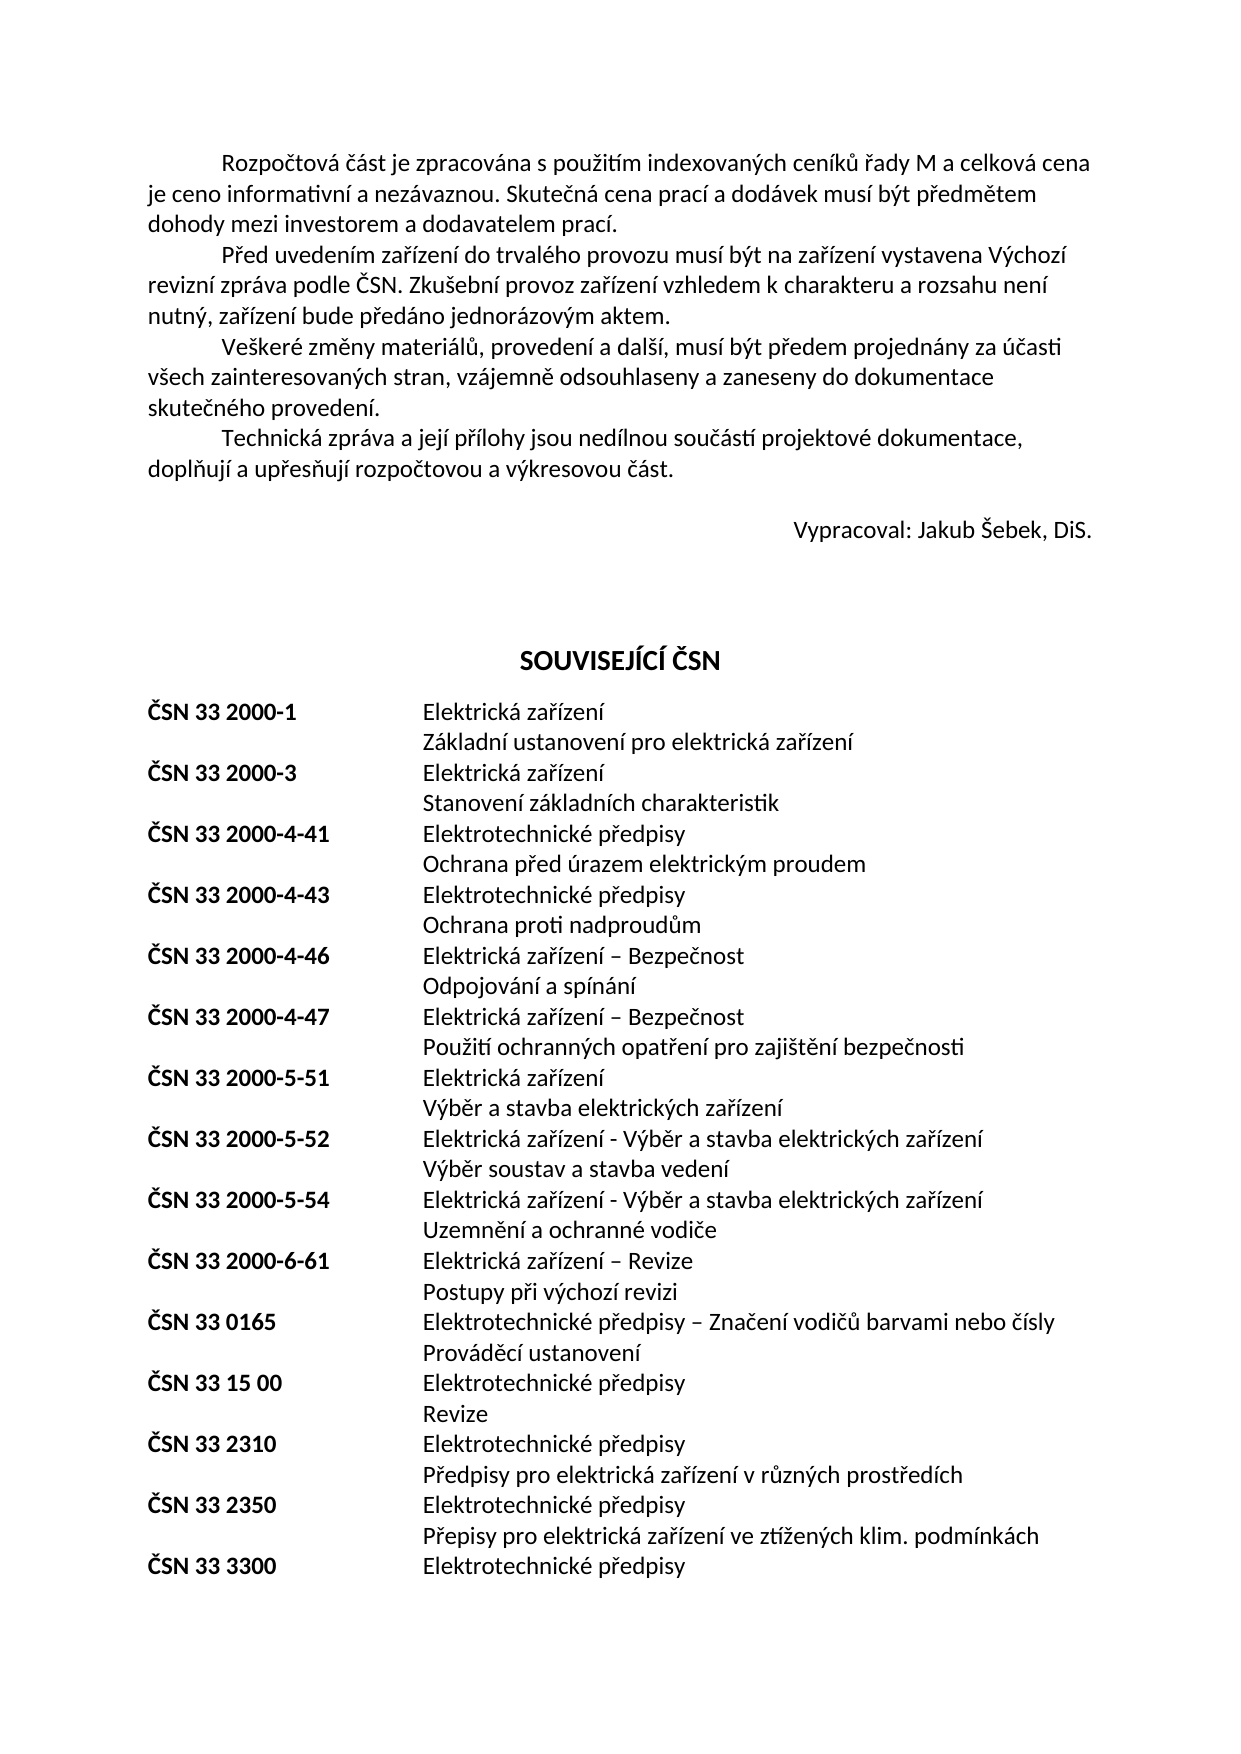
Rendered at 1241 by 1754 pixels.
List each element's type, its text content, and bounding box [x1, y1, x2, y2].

text ČSN 33 2000-4-41 Elektrotechnické předpisy [148, 818, 1093, 848]
text Přepisy pro elektrická zařízení ve ztížených klim. podmínkách [148, 1520, 1093, 1550]
text Rozpočtová část je zpracována s použitím indexovaných ceníků řady M a celková cena je ceno informativní a nezávaznou. Skutečná cena prací a dodávek musí být předmětem dohody mezi investorem a dodavatelem prací. [148, 148, 1093, 239]
text ČSN 33 3300 Elektrotechnické předpisy [148, 1550, 1093, 1581]
text SOUVISEJÍCÍ ČSN [148, 642, 1093, 677]
text Uzemnění a ochranné vodiče [148, 1214, 1093, 1245]
text Revize [148, 1398, 1093, 1428]
text Technická zpráva a její přílohy jsou nedílnou součástí projektové dokumentace, doplňují a upřesňují rozpočtovou a výkresovou část. [148, 422, 1093, 483]
text ČSN 33 2000-4-43 Elektrotechnické předpisy [148, 879, 1093, 909]
text ČSN 33 2000-4-47 Elektrická zařízení – Bezpečnost [148, 1001, 1093, 1031]
text Veškeré změny materiálů, provedení a další, musí být předem projednány za účasti všech zainteresovaných stran, vzájemně odsouhlaseny a zaneseny do dokumentace skutečného provedení. [148, 331, 1093, 422]
text Postupy při výchozí revizi [148, 1276, 1093, 1306]
text ČSN 33 0165 Elektrotechnické předpisy – Značení vodičů barvami nebo čísly [148, 1306, 1093, 1337]
text ČSN 33 15 00 Elektrotechnické předpisy [148, 1367, 1093, 1398]
text Použití ochranných opatření pro zajištění bezpečnosti [148, 1031, 1093, 1062]
text Ochrana proti nadproudům [148, 909, 1093, 940]
text ČSN 33 2000-5-54 Elektrická zařízení - Výběr a stavba elektrických zařízení [148, 1184, 1093, 1214]
text Odpojování a spínání [148, 970, 1093, 1001]
text Prováděcí ustanovení [148, 1337, 1093, 1367]
text Základní ustanovení pro elektrická zařízení [148, 726, 1093, 757]
text Výběr a stavba elektrických zařízení [148, 1092, 1093, 1123]
text ČSN 33 2000-1 Elektrická zařízení [148, 696, 1093, 726]
text ČSN 33 2000-5-51 Elektrická zařízení [148, 1062, 1093, 1092]
text ČSN 33 2000-5-52 Elektrická zařízení - Výběr a stavba elektrických zařízení [148, 1123, 1093, 1153]
text ČSN 33 2350 Elektrotechnické předpisy [148, 1489, 1093, 1520]
text Stanovení základních charakteristik [148, 787, 1093, 818]
text Vypracoval: Jakub Šebek, DiS. [148, 514, 1093, 544]
text Před uvedením zařízení do trvalého provozu musí být na zařízení vystavena Výchozí revizní zpráva podle ČSN. Zkušební provoz zařízení vzhledem k charakteru a rozsahu není nutný, zařízení bude předáno jednorázovým aktem. [148, 239, 1093, 331]
text ČSN 33 2000-6-61 Elektrická zařízení – Revize [148, 1245, 1093, 1276]
text ČSN 33 2310 Elektrotechnické předpisy [148, 1428, 1093, 1459]
text Předpisy pro elektrická zařízení v různých prostředích [148, 1459, 1093, 1489]
text Výběr soustav a stavba vedení [148, 1153, 1093, 1184]
text Ochrana před úrazem elektrickým proudem [148, 848, 1093, 879]
text ČSN 33 2000-3 Elektrická zařízení [148, 757, 1093, 787]
text ČSN 33 2000-4-46 Elektrická zařízení – Bezpečnost [148, 940, 1093, 970]
